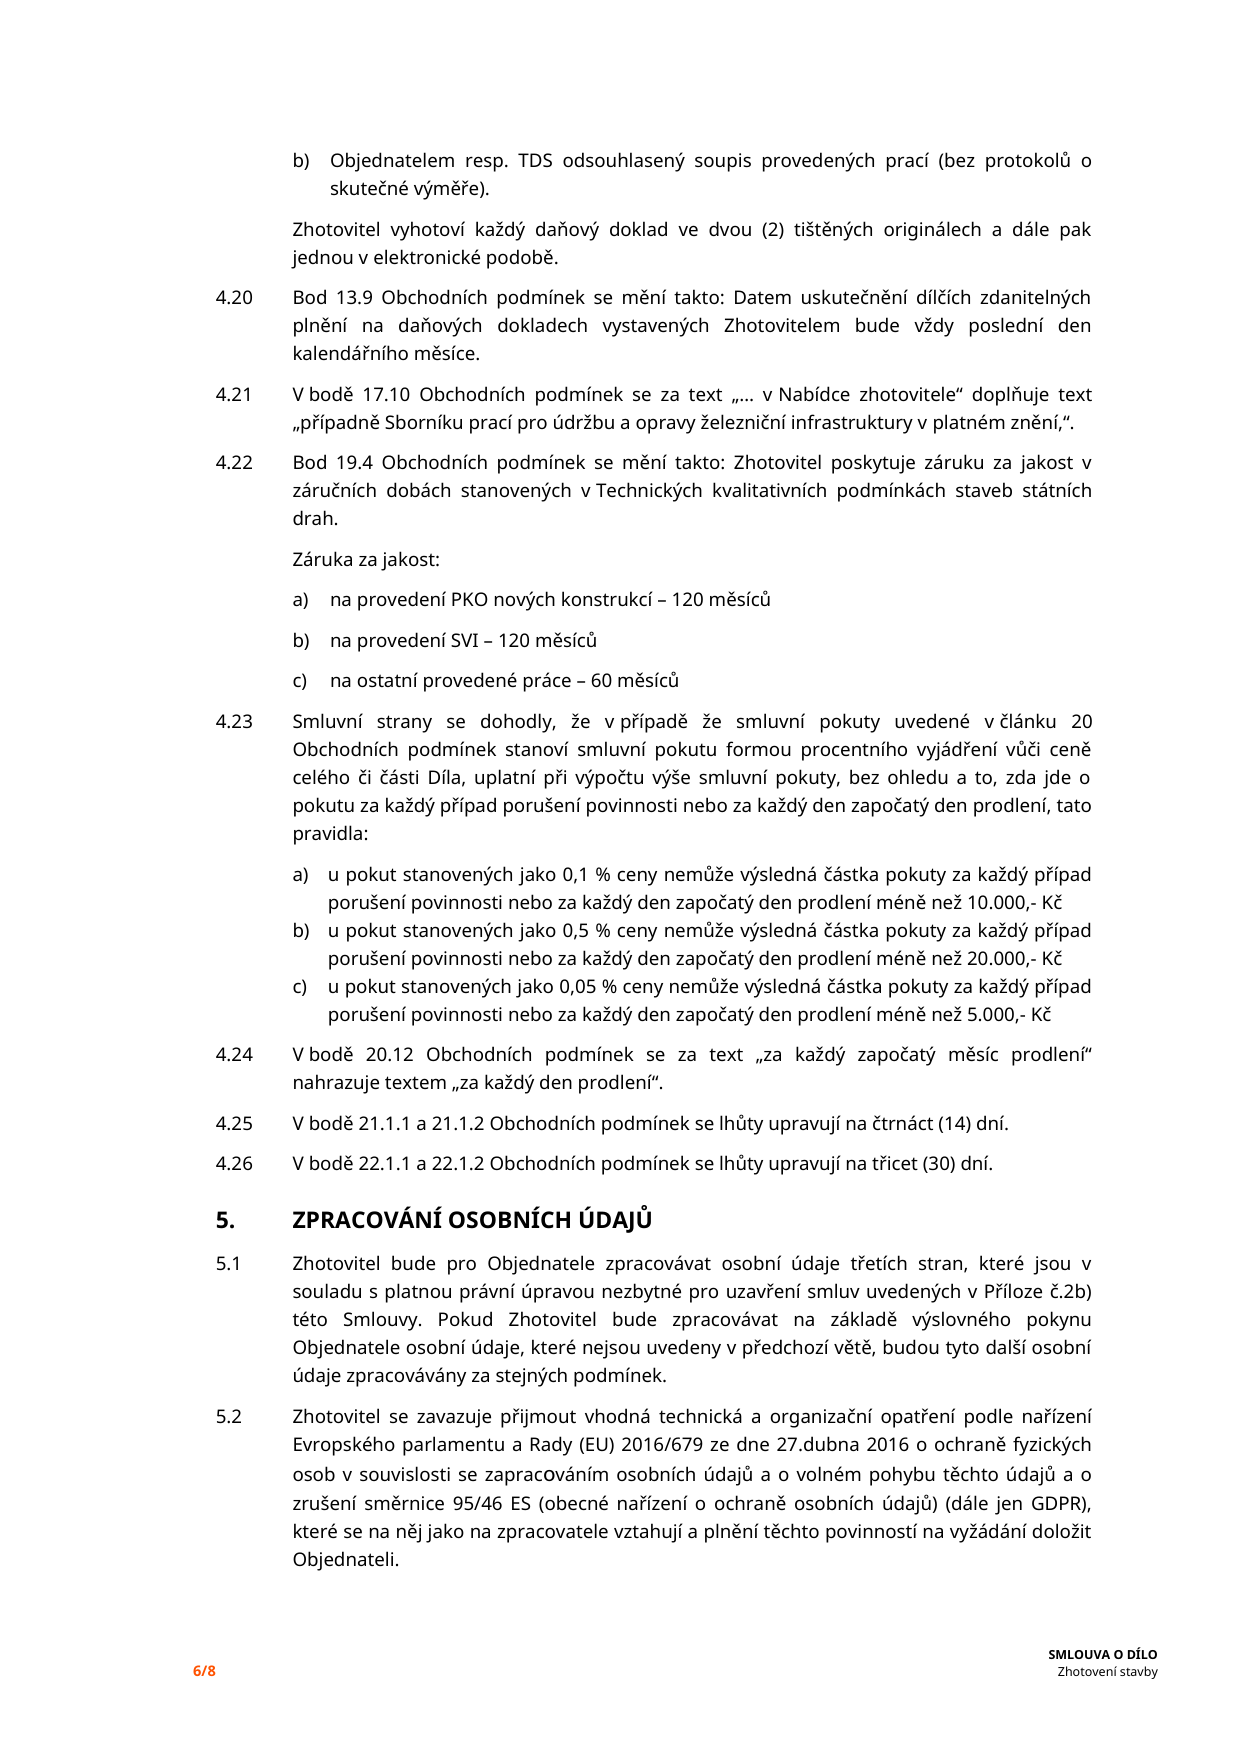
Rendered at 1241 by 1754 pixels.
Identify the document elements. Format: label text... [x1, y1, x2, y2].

list u pokut stanovených jako 0,1 % ceny nemůže výsledná částka pokuty za každý případ porušení povinnosti nebo za každý den započatý den prodlení méně než 10.000,- Kč [292, 861, 1093, 914]
text V bodě 22.1.1 a 22.1.2 Obchodních podmínek se lhůty upravují na třicet (30) dní. [216, 1151, 1093, 1176]
text Bod 19.4 Obchodních podmínek se mění takto: Zhotovitel poskytuje záruku za jakost v záručních dobách stanovených v Technických kvalitativních podmínkách staveb státních drah. [216, 450, 1093, 531]
list Zhotovitel vyhotoví každý daňový doklad ve dvou (2) tištěných originálech a dále pak jednou v elektronické podobě. [292, 216, 1093, 269]
list Záruka za jakost: [216, 546, 1093, 572]
text Smluvní strany se dohodly, že v případě že smluvní pokuty uvedené v článku 20 Obchodních podmínek stanoví smluvní pokutu formou procentního vyjádření vůči ceně celého či části Díla, uplatní při výpočtu výše smluvní pokuty, bez ohledu a to, zda jde o pokutu za každý případ porušení povinnosti nebo za každý den započatý den prodlení, tato pravidla: [216, 708, 1093, 846]
text Zhotovitel se zavazuje přijmout vhodná technická a organizační opatření podle nařízení Evropského parlamentu a Rady (EU) 2016/679 ze dne 27.dubna 2016 o ochraně fyzických osob v souvislosti se zapracováním osobních údajů a o volném pohybu těchto údajů a o zrušení směrnice 95/46 ES (obecné nařízení o ochraně osobních údajů) (dále jen GDPR), které se na něj jako na zpracovatele vztahují a plnění těchto povinností na vyžádání doložit Objednateli. [216, 1403, 1093, 1571]
text ZPRACOVÁNÍ OSOBNÍCH ÚDAJŮ [216, 1204, 1093, 1235]
text Zhotovitel bude pro Objednatele zpracovávat osobní údaje třetích stran, které jsou v souladu s platnou právní úpravou nezbytné pro uzavření smluv uvedených v Příloze č.2b) této Smlouvy. Pokud Zhotovitel bude zpracovávat na základě výslovného pokynu Objednatele osobní údaje, které nejsou uvedeny v předchozí větě, budou tyto další osobní údaje zpracovávány za stejných podmínek. [216, 1251, 1093, 1388]
list na ostatní provedené práce – 60 měsíců [292, 668, 1093, 693]
text V bodě 20.12 Obchodních podmínek se za text „za každý započatý měsíc prodlení“ nahrazuje textem „za každý den prodlení“. [216, 1042, 1093, 1095]
text V bodě 17.10 Obchodních podmínek se za text „… v Nabídce zhotovitele“ doplňuje text „případně Sborníku prací pro údržbu a opravy železniční infrastruktury v platném znění,“. [216, 381, 1093, 435]
text Bod 13.9 Obchodních podmínek se mění takto: Datem uskutečnění dílčích zdanitelných plnění na daňových dokladech vystavených Zhotovitelem bude vždy poslední den kalendářního měsíce. [216, 284, 1093, 366]
text u pokut stanovených jako 0,05 % ceny nemůže výsledná částka pokuty za každý případ porušení povinnosti nebo za každý den započatý den prodlení méně než 5.000,- Kč [292, 973, 1093, 1027]
text V bodě 21.1.1 a 21.1.2 Obchodních podmínek se lhůty upravují na čtrnáct (14) dní. [216, 1110, 1093, 1136]
list Objednatelem resp. TDS odsouhlasený soupis provedených prací (bez protokolů o skutečné výměře). [292, 147, 1093, 201]
list na provedení SVI – 120 měsíců [292, 627, 1093, 653]
text u pokut stanovených jako 0,5 % ceny nemůže výsledná částka pokuty za každý případ porušení povinnosti nebo za každý den započatý den prodlení méně než 20.000,- Kč [292, 917, 1093, 971]
list na provedení PKO nových konstrukcí – 120 měsíců [292, 587, 1093, 612]
